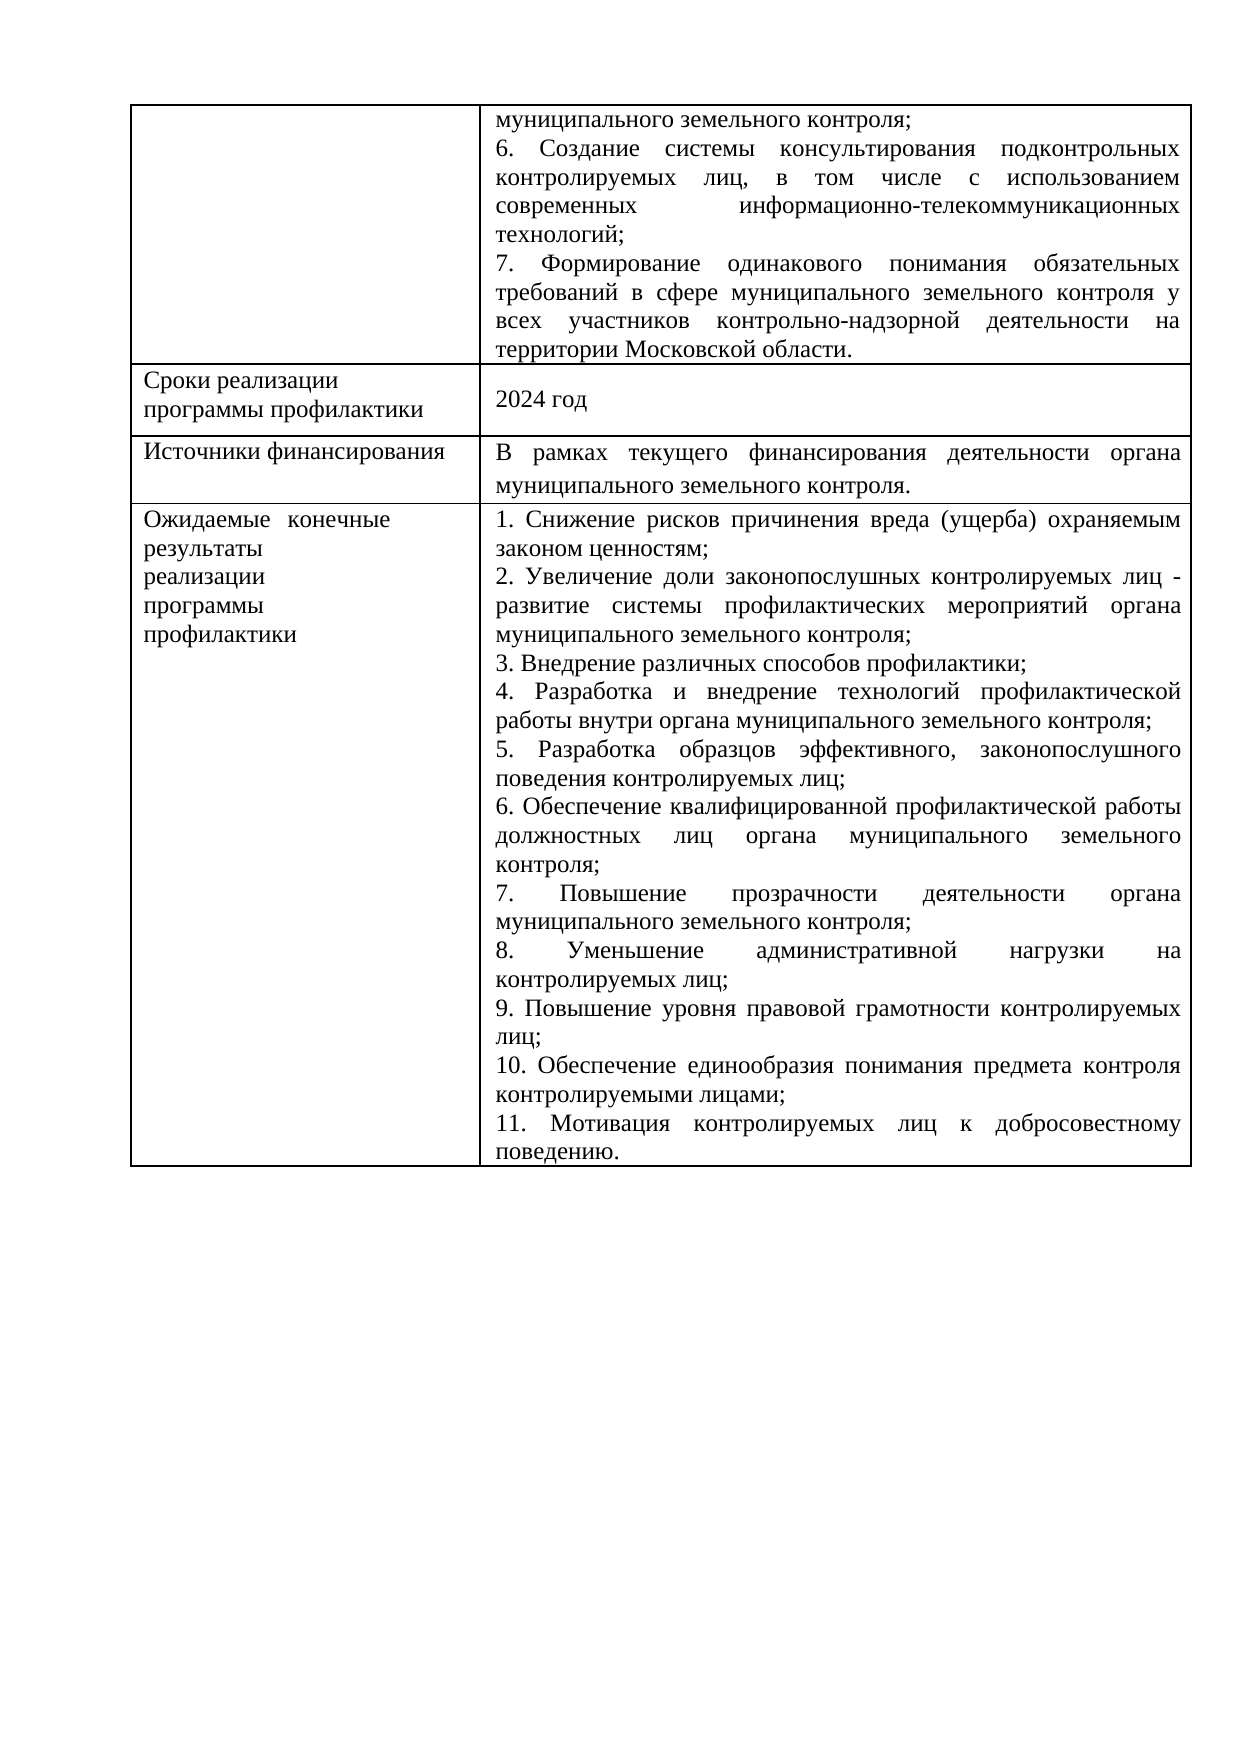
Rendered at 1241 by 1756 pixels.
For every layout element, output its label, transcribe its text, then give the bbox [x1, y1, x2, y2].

table_cell В рамках текущего финансирования деятельности органа муниципального земельного контроля. [481, 437, 1190, 503]
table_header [481, 106, 1190, 363]
table_cell 2024 год [481, 365, 1190, 435]
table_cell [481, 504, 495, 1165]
table_cell Источники финансирования [132, 437, 479, 503]
table_cell Сроки реализации программы профилактики [132, 365, 479, 435]
table_cell Ожидаемые конечные результаты реализации программы профилактики [132, 504, 479, 1165]
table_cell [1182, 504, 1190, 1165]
table_header [132, 106, 479, 363]
